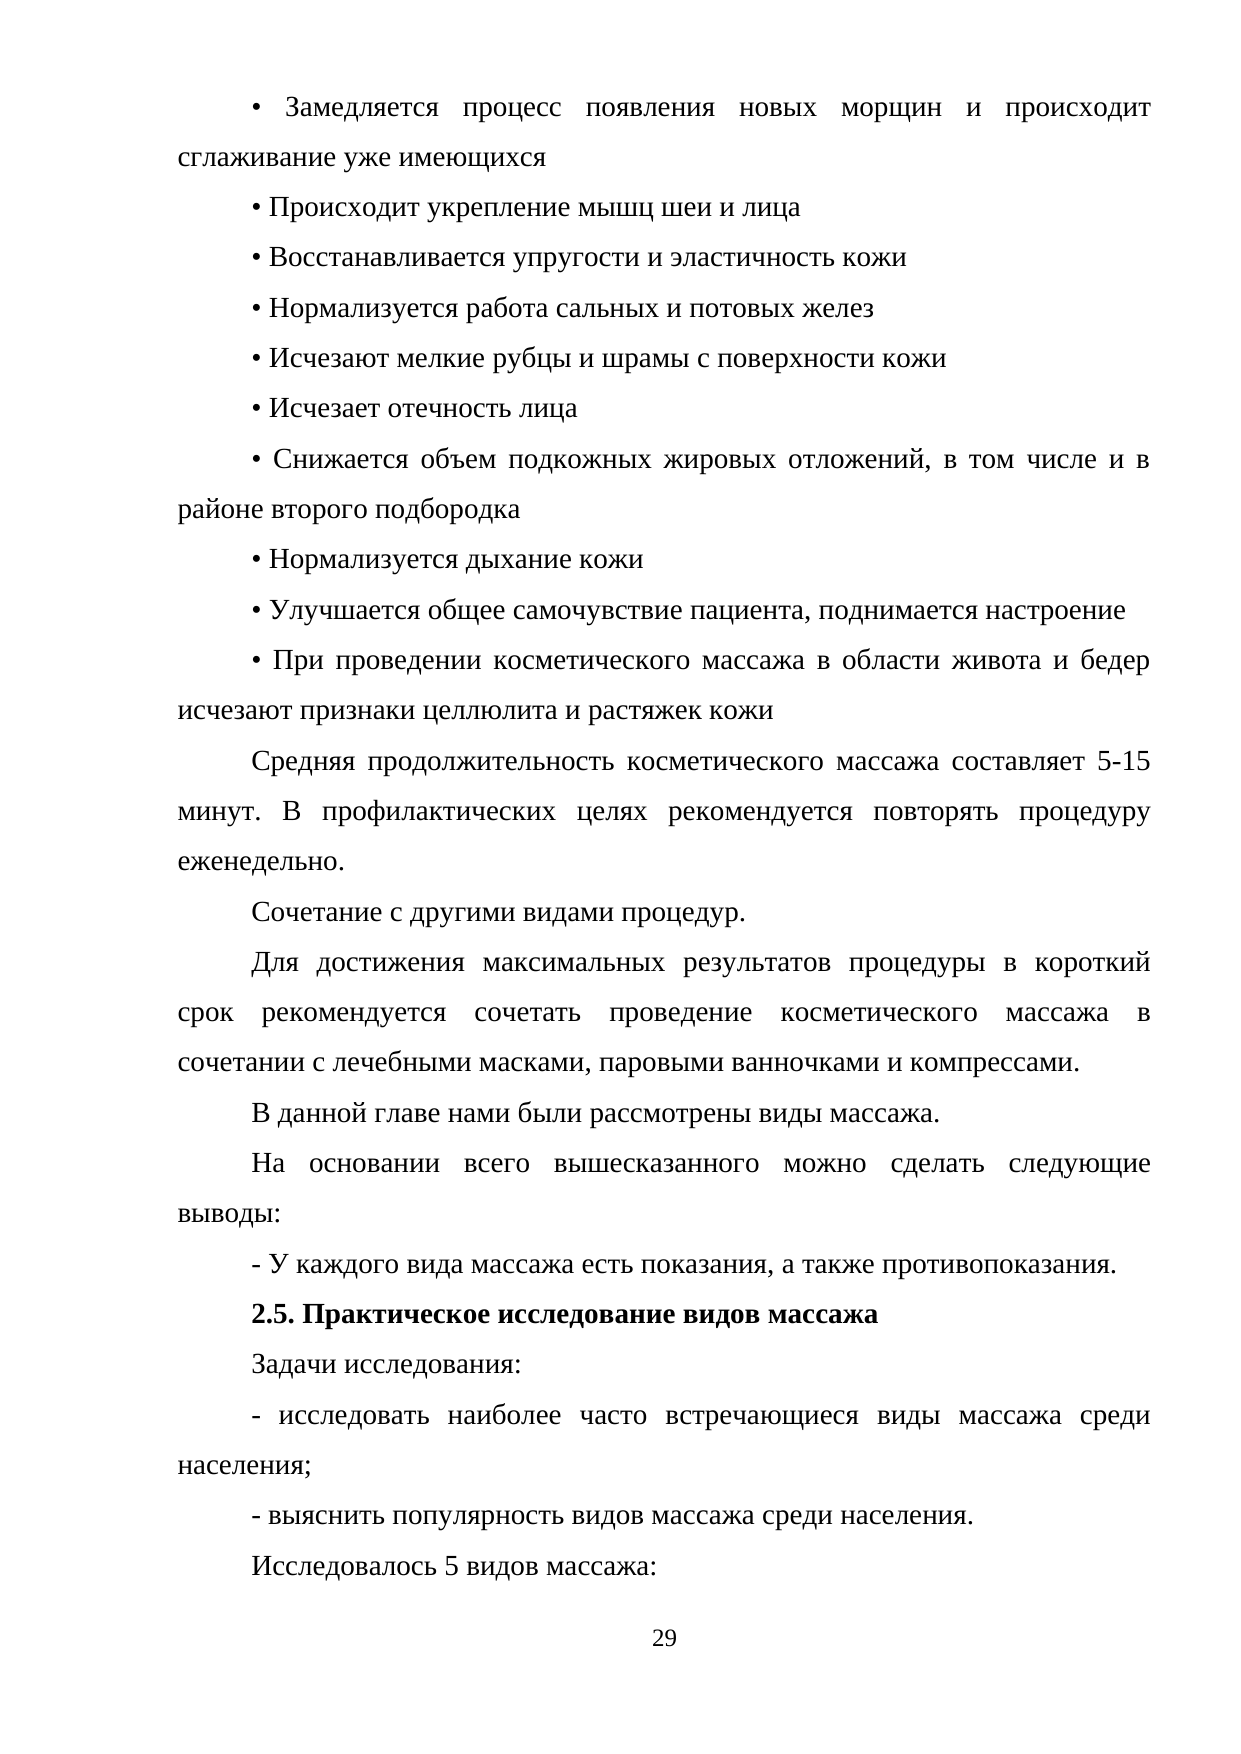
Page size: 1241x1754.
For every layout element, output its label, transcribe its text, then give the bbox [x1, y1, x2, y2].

text Задачи исследования: [177, 1346, 1152, 1380]
text • Улучшается общее самочувствие пациента, поднимается настроение [177, 592, 1152, 625]
text - исследовать наиболее часто встречающиеся виды массажа среди населения; [177, 1397, 1152, 1481]
text • Исчезает отечность лица [177, 391, 1152, 424]
text На основании всего вышесказанного можно сделать следующие выводы: [177, 1145, 1152, 1229]
text Исследовалось 5 видов массажа: [177, 1548, 1152, 1581]
text - У каждого вида массажа есть показания, а также противопоказания. [177, 1246, 1152, 1279]
text • Снижается объем подкожных жировых отложений, в том числе и в районе второго подбородка [177, 441, 1152, 525]
text • Нормализуется работа сальных и потовых желез [177, 290, 1152, 323]
text В данной главе нами были рассмотрены виды массажа. [177, 1095, 1152, 1128]
text - выяснить популярность видов массажа среди населения. [177, 1497, 1152, 1531]
text • Исчезают мелкие рубцы и шрамы с поверхности кожи [177, 340, 1152, 374]
text • Происходит укрепление мышц шеи и лица [177, 189, 1152, 223]
text • Замедляется процесс появления новых морщин и происходит сглаживание уже имеющихся [177, 89, 1152, 172]
text • Восстанавливается упругости и эластичность кожи [177, 239, 1152, 273]
text Для достижения максимальных результатов процедуры в короткий срок рекомендуется сочетать проведение косметического массажа в сочетании с лечебными масками, паровыми ванночками и компрессами. [177, 944, 1152, 1078]
text • Нормализуется дыхание кожи [177, 541, 1152, 575]
text • При проведении косметического массажа в области живота и бедер исчезают признаки целлюлита и растяжек кожи [177, 642, 1152, 726]
text Сочетание с другими видами процедур. [177, 894, 1152, 927]
text 2.5. Практическое исследование видов массажа [177, 1296, 1152, 1330]
text Средняя продолжительность косметического массажа составляет 5-15 минут. В профилактических целях рекомендуется повторять процедуру еженедельно. [177, 743, 1152, 877]
